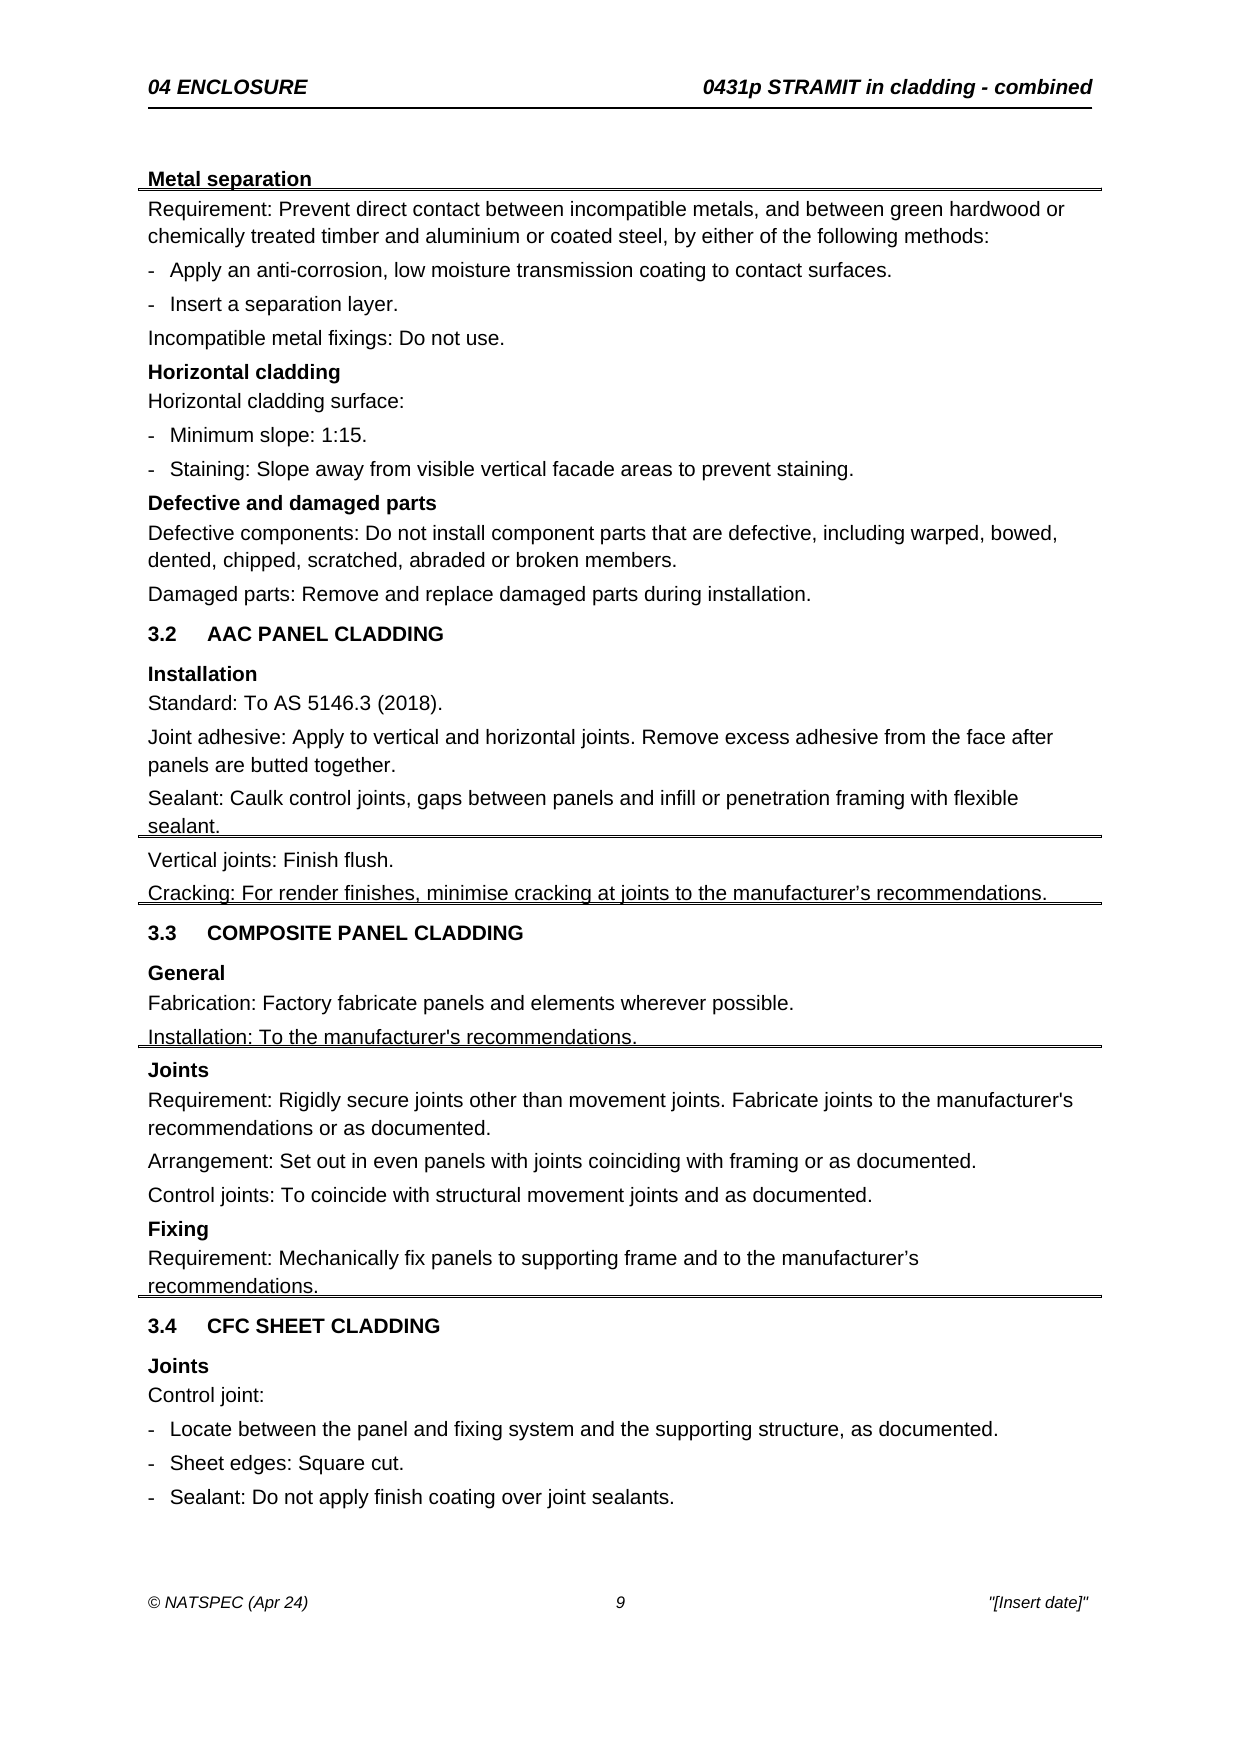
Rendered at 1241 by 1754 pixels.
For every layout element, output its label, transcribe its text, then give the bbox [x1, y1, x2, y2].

text Sheet edges: Square cut. [148, 1451, 1092, 1475]
text Sealant: Caulk control joints, gaps between panels and infill or penetration framing with flexible sealant. [148, 786, 1092, 835]
subtitle AAC panel cladding [148, 622, 1092, 646]
text Requirement: Mechanically fix panels to supporting frame and to the manufacturer’s recommendations. [148, 1246, 1092, 1295]
subtitle General [148, 961, 1092, 985]
text Installation: To the manufacturer's recommendations. [148, 1024, 1092, 1045]
subtitle Composite panel cladding [148, 921, 1092, 945]
text Control joints: To coincide with structural movement joints and as documented. [148, 1183, 1092, 1207]
subtitle Joints [148, 1354, 1092, 1378]
text Insert a separation layer. [148, 292, 1092, 316]
text Requirement: Rigidly secure joints other than movement joints. Fabricate joints to the manufacturer's recommendations or as documented. [148, 1088, 1092, 1139]
text Requirement: Prevent direct contact between incompatible metals, and between green hardwood or chemically treated timber and aluminium or coated steel, by either of the following methods: [148, 197, 1092, 248]
text Damaged parts: Remove and replace damaged parts during installation. [148, 582, 1092, 606]
text Vertical joints: Finish flush. [148, 847, 1092, 871]
text Joint adhesive: Apply to vertical and horizontal joints. Remove excess adhesive from the face after panels are butted together. [148, 725, 1092, 776]
text Locate between the panel and fixing system and the supporting structure, as documented. [148, 1417, 1092, 1441]
text Fabrication: Factory fabricate panels and elements wherever possible. [148, 991, 1092, 1015]
text Minimum slope: 1:15. [148, 423, 1092, 447]
subtitle Installation [148, 662, 1092, 686]
text Cracking: For render finishes, minimise cracking at joints to the manufacturer’s recommendations. [148, 881, 1092, 902]
subtitle Metal separation [148, 167, 1092, 188]
text Defective components: Do not install component parts that are defective, including warped, bowed, dented, chipped, scratched, abraded or broken members. [148, 520, 1092, 572]
subtitle CFC sheet cladding [148, 1314, 1092, 1338]
text Horizontal cladding surface: [148, 389, 1092, 413]
text Control joint: [148, 1383, 1092, 1407]
subtitle Defective and damaged parts [148, 491, 1092, 515]
text Standard: To AS 5146.3 (2018). [148, 691, 1092, 715]
text Staining: Slope away from visible vertical facade areas to prevent staining. [148, 457, 1092, 481]
text Apply an anti-corrosion, low moisture transmission coating to contact surfaces. [148, 258, 1092, 282]
subtitle Fixing [148, 1217, 1092, 1241]
subtitle Horizontal cladding [148, 359, 1092, 383]
subtitle Joints [148, 1058, 1092, 1082]
text Arrangement: Set out in even panels with joints coinciding with framing or as documented. [148, 1149, 1092, 1173]
text Incompatible metal fixings: Do not use. [148, 326, 1092, 350]
text Sealant: Do not apply finish coating over joint sealants. [148, 1485, 1092, 1509]
